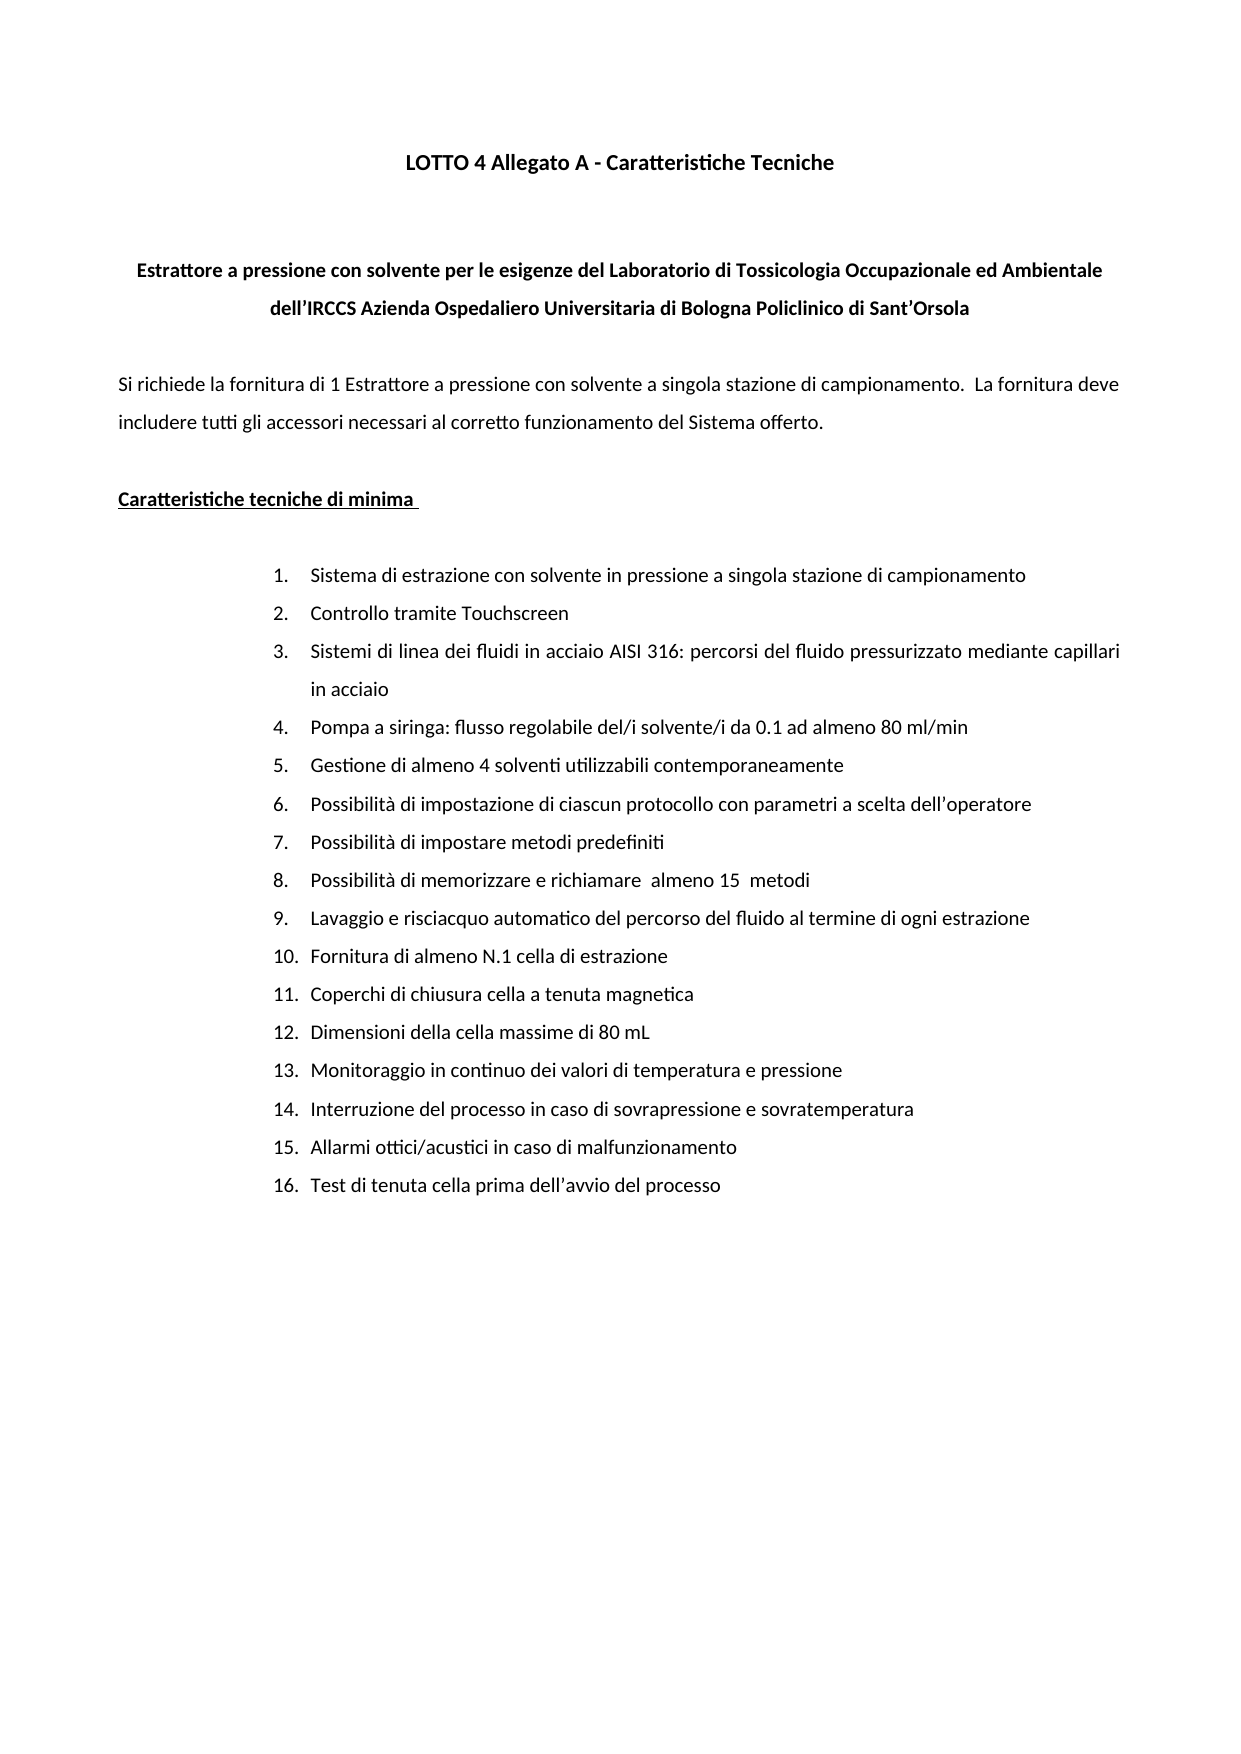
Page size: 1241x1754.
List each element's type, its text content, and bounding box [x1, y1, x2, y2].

list Fornitura di almeno N.1 cella di estrazione [273, 943, 1122, 969]
list Controllo tramite Touchscreen [273, 600, 1122, 626]
text Si richiede la fornitura di 1 Estrattore a pressione con solvente a singola stazione di campionamento. La fornitura deve includere tutti gli accessori necessari al corretto funzionamento del Sistema offerto. [118, 371, 1122, 435]
list Interruzione del processo in caso di sovrapressione e sovratemperatura [273, 1096, 1122, 1121]
text LOTTO 4 Allegato A - Caratteristiche Tecniche [118, 148, 1122, 176]
list Test di tenuta cella prima dell’avvio del processo [273, 1172, 1122, 1197]
list Sistema di estrazione con solvente in pressione a singola stazione di campionamento [273, 562, 1122, 587]
list Gestione di almeno 4 solventi utilizzabili contemporaneamente [273, 753, 1122, 778]
list Possibilità di impostare metodi predefiniti [273, 829, 1122, 854]
list Sistemi di linea dei fluidi in acciaio AISI 316: percorsi del fluido pressurizzato mediante capillari in acciaio [273, 638, 1122, 702]
list Coperchi di chiusura cella a tenuta magnetica [273, 981, 1122, 1007]
list Possibilità di impostazione di ciascun protocollo con parametri a scelta dell’operatore [273, 791, 1122, 816]
list Dimensioni della cella massime di 80 mL [273, 1019, 1122, 1045]
list Pompa a siringa: flusso regolabile del/i solvente/i da 0.1 ad almeno 80 ml/min [273, 714, 1122, 740]
text Caratteristiche tecniche di minima [118, 486, 1122, 511]
list Lavaggio e risciacquo automatico del percorso del fluido al termine di ogni estrazione [273, 905, 1122, 931]
text Estrattore a pressione con solvente per le esigenze del Laboratorio di Tossicologia Occupazionale ed Ambientale dell’IRCCS Azienda Ospedaliero Universitaria di Bologna Policlinico di Sant’Orsola [118, 257, 1122, 321]
list Allarmi ottici/acustici in caso di malfunzionamento [273, 1134, 1122, 1159]
list Possibilità di memorizzare e richiamare almeno 15 metodi [273, 867, 1122, 892]
list Monitoraggio in continuo dei valori di temperatura e pressione [273, 1058, 1122, 1083]
